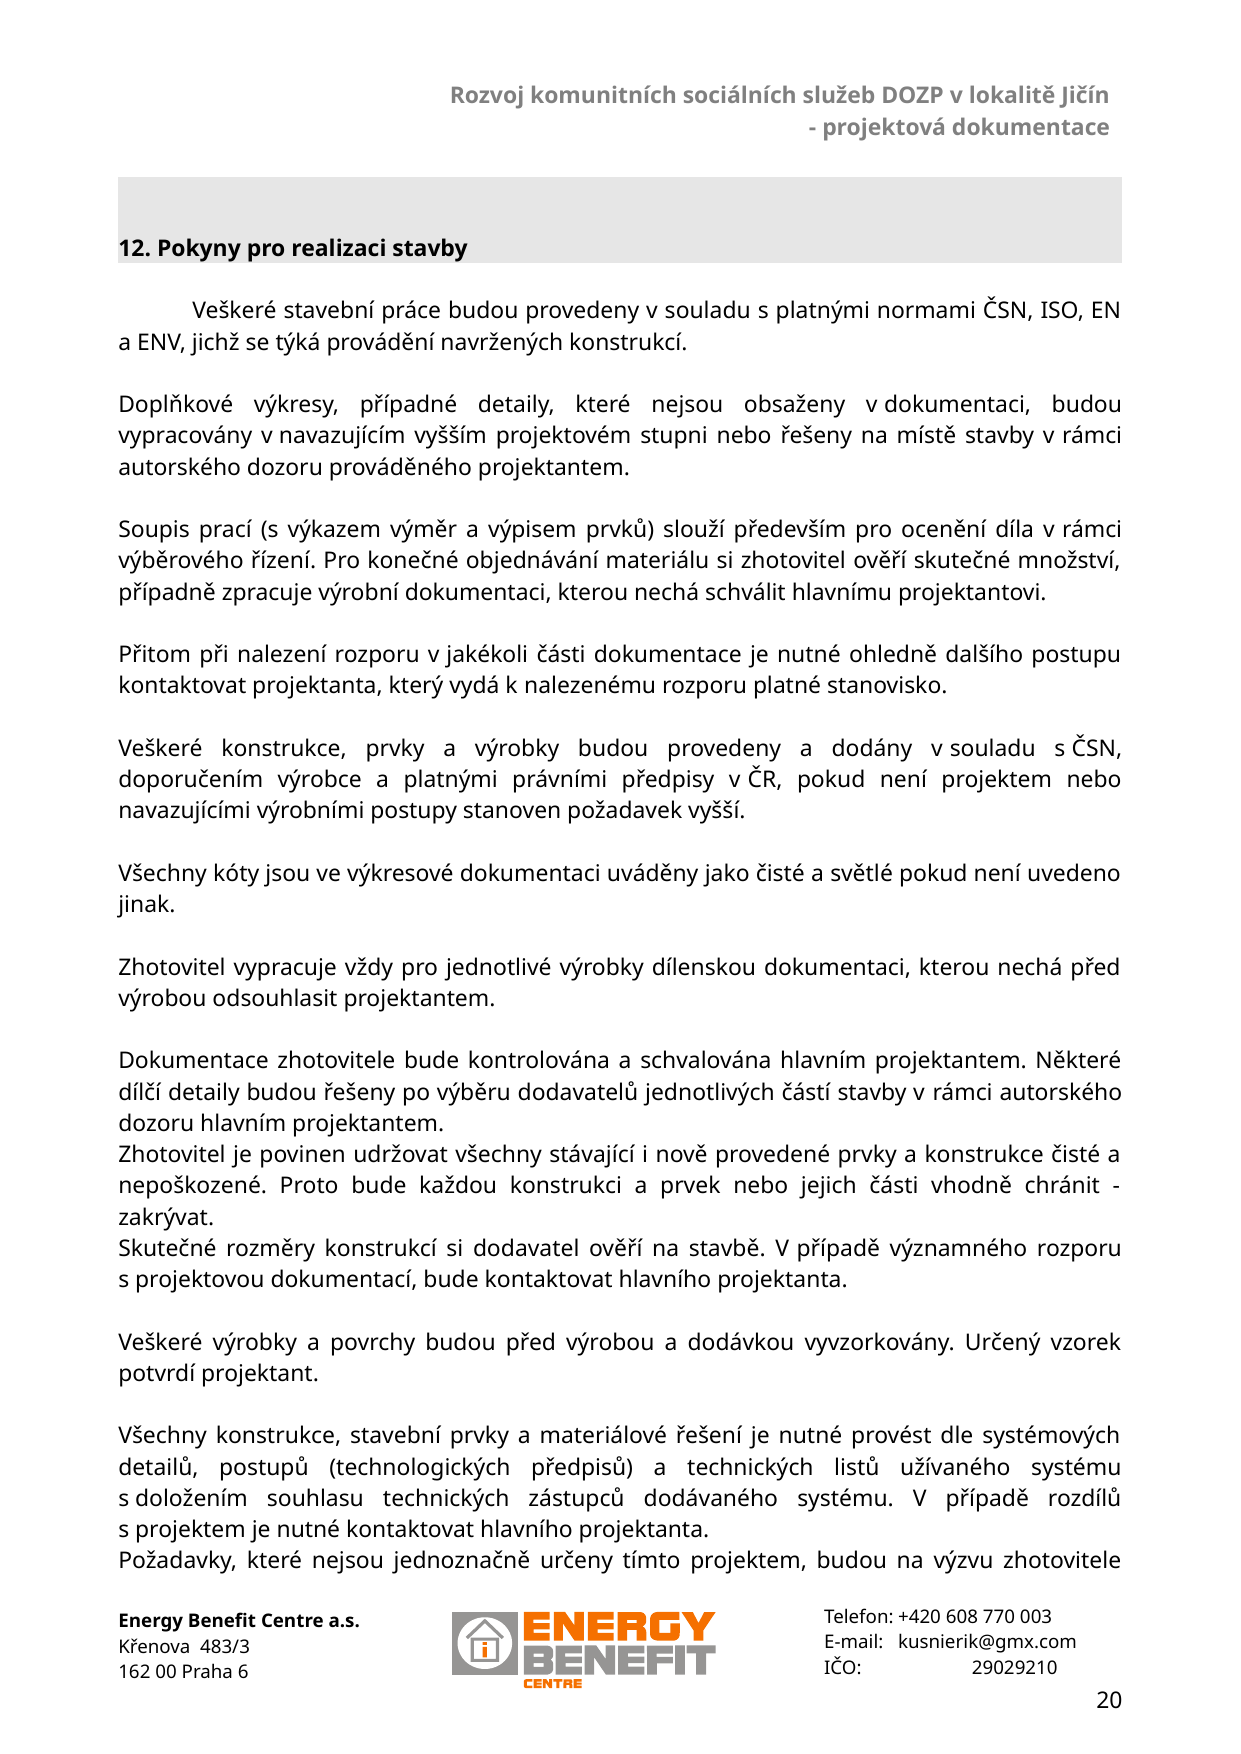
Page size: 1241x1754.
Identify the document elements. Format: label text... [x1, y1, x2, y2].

text Přitom při nalezení rozporu v jakékoli části dokumentace je nutné ohledně dalšího postupu kontaktovat projektanta, který vydá k nalezenému rozporu platné stanovisko. [118, 638, 1122, 701]
text Skutečné rozměry konstrukcí si dodavatel ověří na stavbě. V případě významného rozporu s projektovou dokumentací, bude kontaktovat hlavního projektanta. [118, 1232, 1122, 1294]
text Dokumentace zhotovitele bude kontrolována a schvalována hlavním projektantem. Některé dílčí detaily budou řešeny po výběru dodavatelů jednotlivých částí stavby v rámci autorského dozoru hlavním projektantem. [118, 1044, 1122, 1138]
text Veškeré výrobky a povrchy budou před výrobou a dodávkou vyvzorkovány. Určený vzorek potvrdí projektant. [118, 1326, 1122, 1388]
text Všechny konstrukce, stavební prvky a materiálové řešení je nutné provést dle systémových detailů, postupů (technologických předpisů) a technických listů užívaného systému s doložením souhlasu technických zástupců dodávaného systému. V případě rozdílů s projektem je nutné kontaktovat hlavního projektanta. [118, 1419, 1122, 1544]
text 12. Pokyny pro realizaci stavby [118, 177, 1122, 263]
text Soupis prací (s výkazem výměr a výpisem prvků) slouží především pro ocenění díla v rámci výběrového řízení. Pro konečné objednávání materiálu si zhotovitel ověří skutečné množství, případně zpracuje výrobní dokumentaci, kterou nechá schválit hlavnímu projektantovi. [118, 513, 1122, 607]
text Veškeré konstrukce, prvky a výrobky budou provedeny a dodány v souladu s ČSN, doporučením výrobce a platnými právními předpisy v ČR, pokud není projektem nebo navazujícími výrobními postupy stanoven požadavek vyšší. [118, 732, 1122, 826]
text Zhotovitel vypracuje vždy pro jednotlivé výrobky dílenskou dokumentaci, kterou nechá před výrobou odsouhlasit projektantem. [118, 951, 1122, 1013]
text Doplňkové výkresy, případné detaily, které nejsou obsaženy v dokumentaci, budou vypracovány v navazujícím vyšším projektovém stupni nebo řešeny na místě stavby v rámci autorského dozoru prováděného projektantem. [118, 388, 1122, 482]
text Veškeré stavební práce budou provedeny v souladu s platnými normami ČSN, ISO, EN a ENV, jichž se týká provádění navržených konstrukcí. [118, 294, 1122, 357]
text Všechny kóty jsou ve výkresové dokumentaci uváděny jako čisté a světlé pokud není uvedeno jinak. [118, 857, 1122, 919]
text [118, 1544, 1122, 1576]
text Zhotovitel je povinen udržovat všechny stávající i nově provedené prvky a konstrukce čisté a nepoškozené. Proto bude každou konstrukci a prvek nebo jejich části vhodně chránit - zakrývat. [118, 1138, 1122, 1232]
